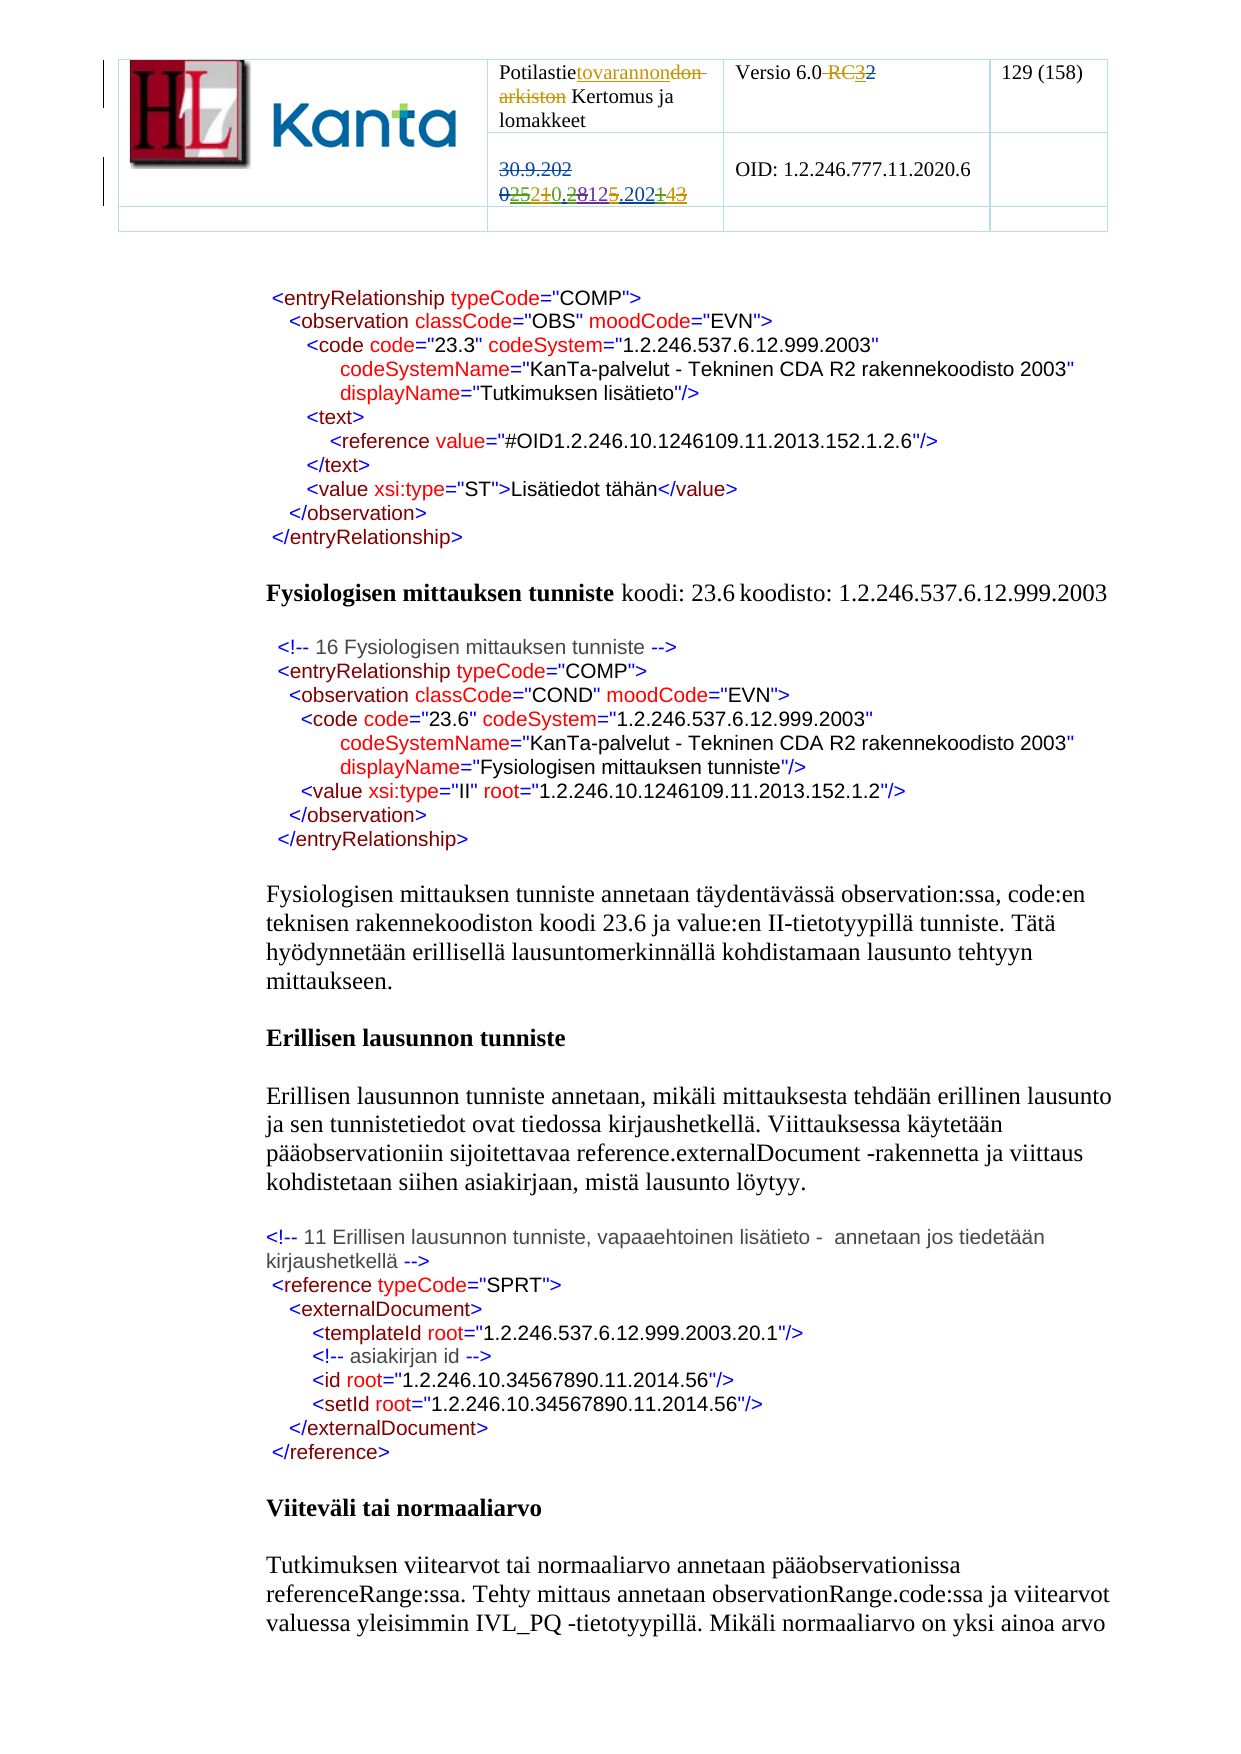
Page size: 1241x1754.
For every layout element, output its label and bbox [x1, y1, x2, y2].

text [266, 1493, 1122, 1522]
picture [129, 60, 252, 169]
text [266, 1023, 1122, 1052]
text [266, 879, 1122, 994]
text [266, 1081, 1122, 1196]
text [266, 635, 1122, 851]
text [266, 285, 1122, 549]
picture [264, 93, 467, 159]
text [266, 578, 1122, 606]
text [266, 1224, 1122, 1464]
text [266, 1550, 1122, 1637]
